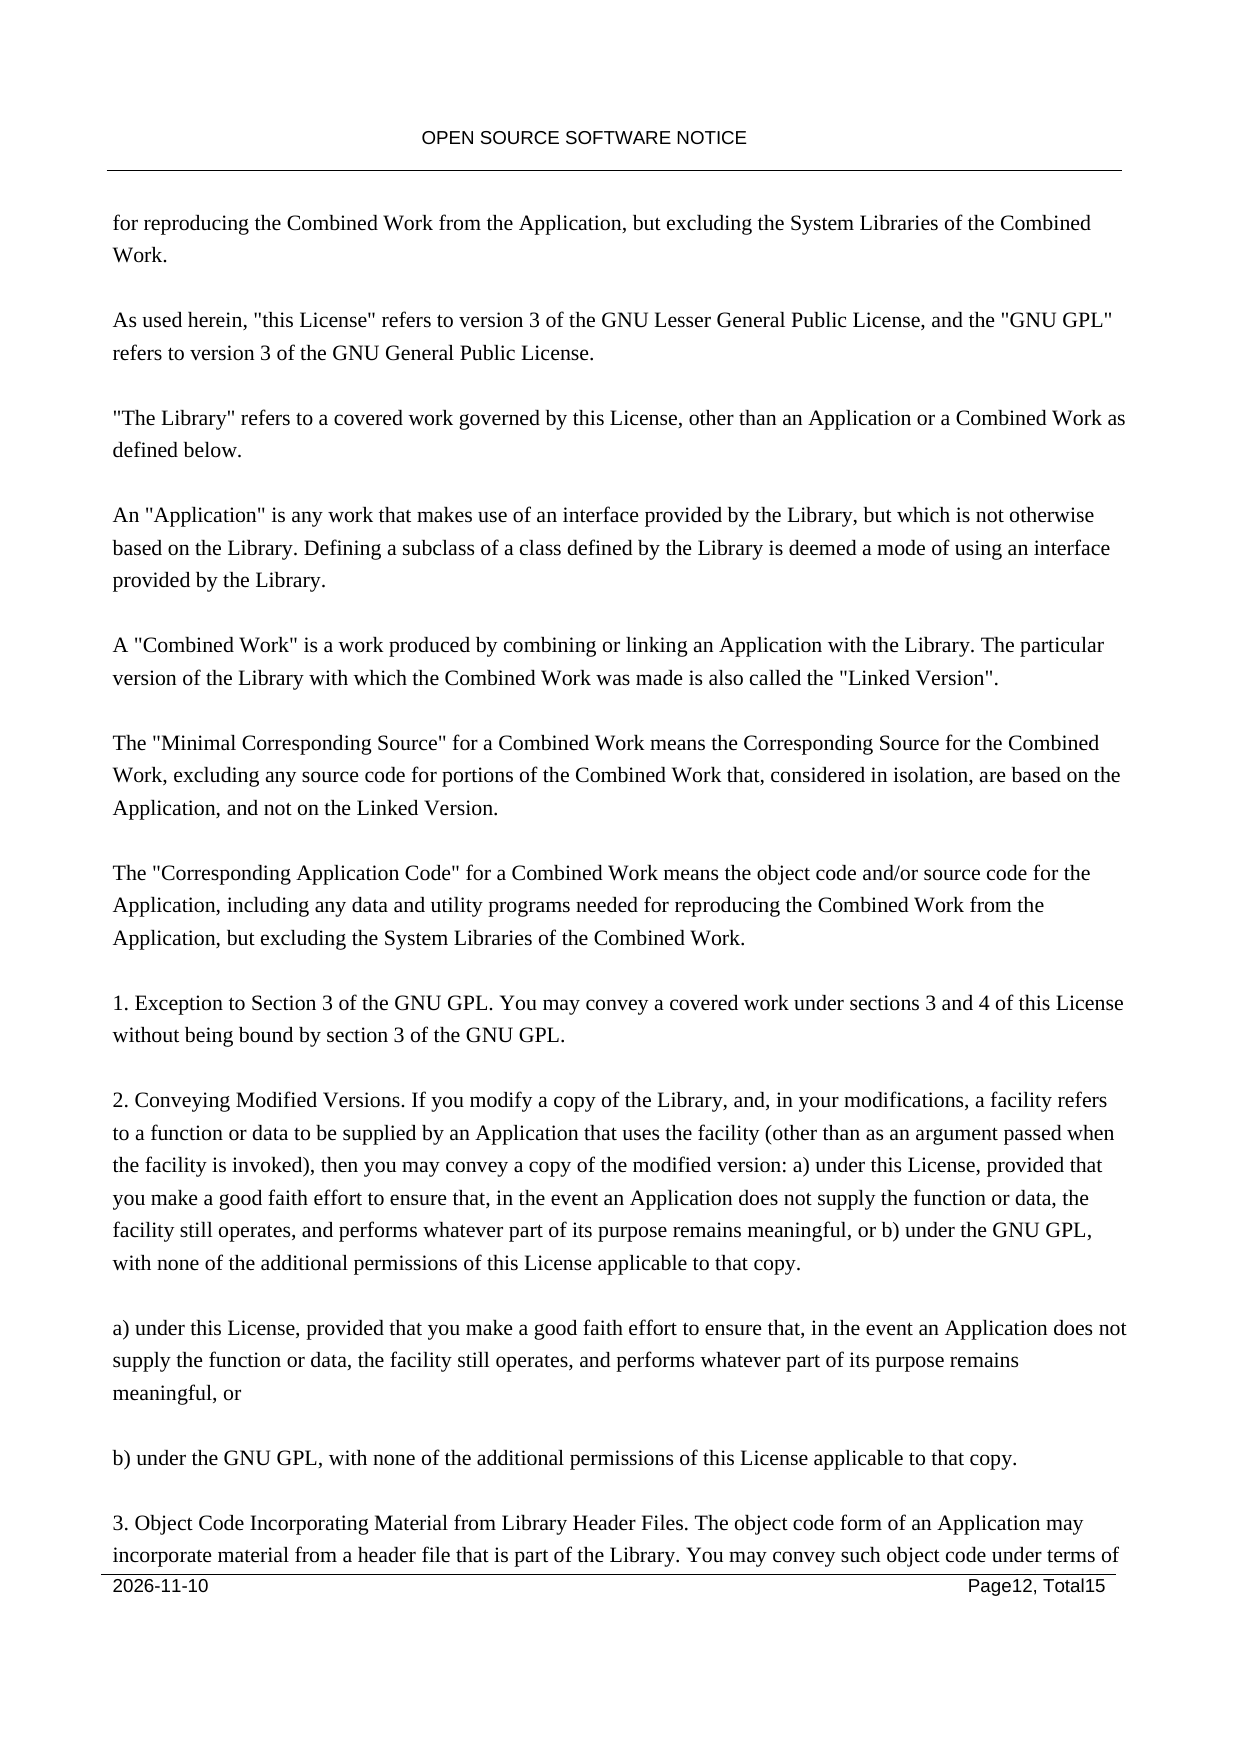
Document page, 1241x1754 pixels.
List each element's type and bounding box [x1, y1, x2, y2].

text [112, 206, 1128, 1571]
